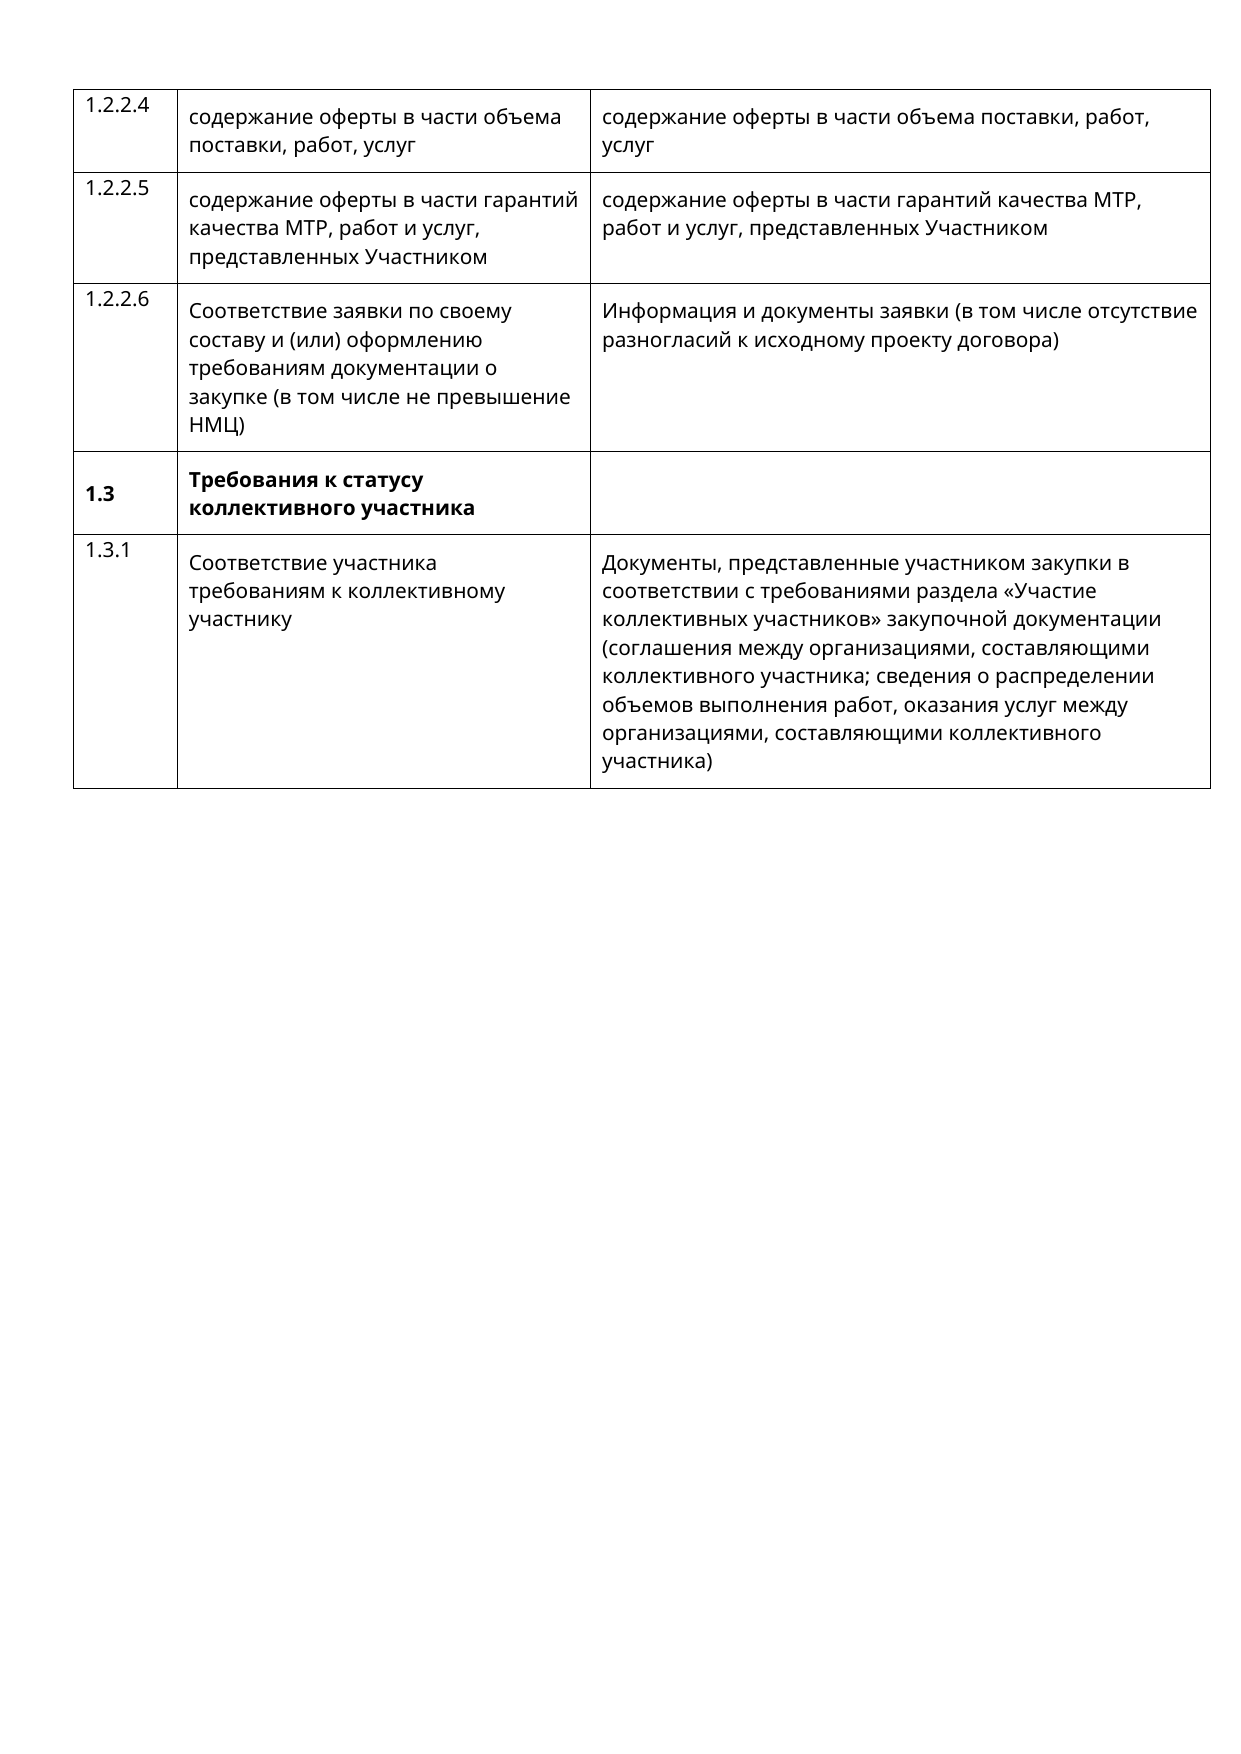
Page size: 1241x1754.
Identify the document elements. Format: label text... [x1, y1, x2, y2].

table_cell Требования к статусу коллективного участника [178, 452, 590, 534]
table_cell Информация и документы заявки (в том числе отсутствие разногласий к исходному проекту договора) [591, 284, 1210, 451]
table_cell 1.2.2.5 [74, 173, 177, 283]
table_cell Документы, представленные участником закупки в соответствии с требованиями раздела «Участие коллективных участников» закупочной документации (соглашения между организациями, составляющими коллективного участника; сведения о распределении объемов выполнения работ, оказания услуг между организациями, составляющими коллективного участника) [591, 535, 1210, 788]
table_cell 1.2.2.6 [74, 284, 177, 451]
table_cell содержание оферты в части гарантий качества МТР, работ и услуг, представленных Участником [591, 173, 1210, 283]
table_cell содержание оферты в части гарантий качества МТР, работ и услуг, представленных Участником [178, 173, 590, 283]
table_cell [591, 452, 1210, 534]
table_cell 1.3 [74, 452, 177, 534]
table_cell 1.2.2.4 [74, 90, 177, 172]
table_cell содержание оферты в части объема поставки, работ, услуг [178, 90, 590, 172]
table_cell Соответствие заявки по своему составу и (или) оформлению требованиям документации о закупке (в том числе не превышение НМЦ) [178, 284, 590, 451]
table_cell Соответствие участника требованиям к коллективному участнику [178, 535, 590, 788]
table_cell содержание оферты в части объема поставки, работ, услуг [591, 90, 1210, 172]
table_cell 1.3.1 [74, 535, 177, 788]
